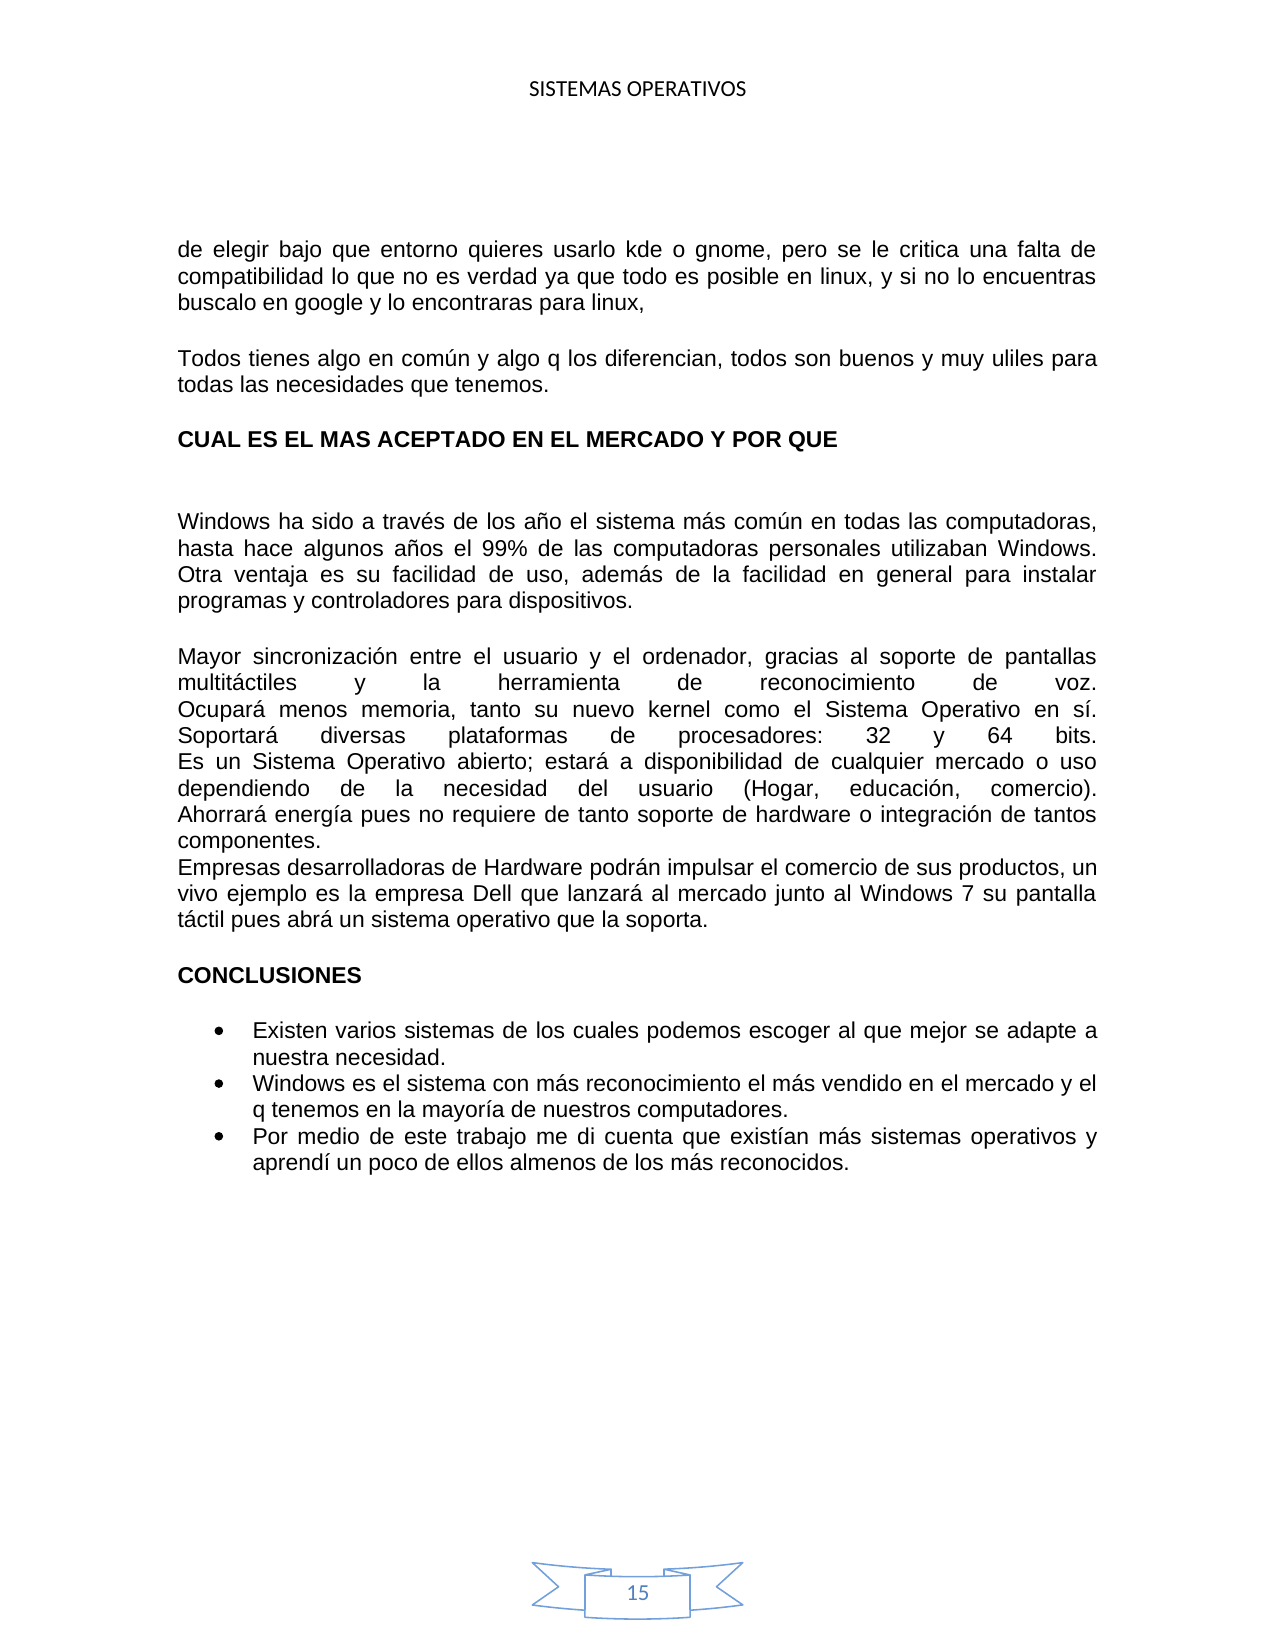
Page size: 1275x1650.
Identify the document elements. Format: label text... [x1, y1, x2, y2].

text Todos tienes algo en común y algo q los diferencian, todos son buenos y muy uliles para todas las necesidades que tenemos. [177, 344, 1098, 397]
text Windows ha sido a través de los año el sistema más común en todas las computadoras, hasta hace algunos años el 99% de las computadoras personales utilizaban Windows. Otra ventaja es su facilidad de uso, además de la facilidad en general para instalar programas y controladores para dispositivos. [177, 482, 1098, 614]
text CUAL ES EL MAS ACEPTADO EN EL MERCADO Y POR QUE [177, 426, 1098, 453]
text Mayor sincronización entre el usuario y el ordenador, gracias al soporte de pantallas multitáctiles y la herramienta de reconocimiento de voz. Ocupará menos memoria, tanto su nuevo kernel como el Sistema Operativo en sí. Soportará diversas plataformas de procesadores: 32 y 64 bits. Es un Sistema Operativo abierto; estará a disponibilidad de cualquier mercado o uso dependiendo de la necesidad del usuario (Hogar, educación, comercio). Ahorrará energía pues no requiere de tanto soporte de hardware o integración de tantos componentes. Empresas desarrolladoras de Hardware podrán impulsar el comercio de sus productos, un vivo ejemplo es la empresa Dell que lanzará al mercado junto al Windows 7 su pantalla táctil pues abrá un sistema operativo que la soporta. [177, 643, 1098, 933]
list Por medio de este trabajo me di cuenta que existían más sistemas operativos y aprendí un poco de ellos almenos de los más reconocidos. [215, 1123, 1098, 1176]
text CONCLUSIONES [177, 962, 1098, 988]
list Existen varios sistemas de los cuales podemos escoger al que mejor se adapte a nuestra necesidad. [215, 1017, 1098, 1070]
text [177, 236, 1098, 315]
list Windows es el sistema con más reconocimiento el más vendido en el mercado y el q tenemos en la mayoría de nuestros computadores. [215, 1070, 1098, 1123]
